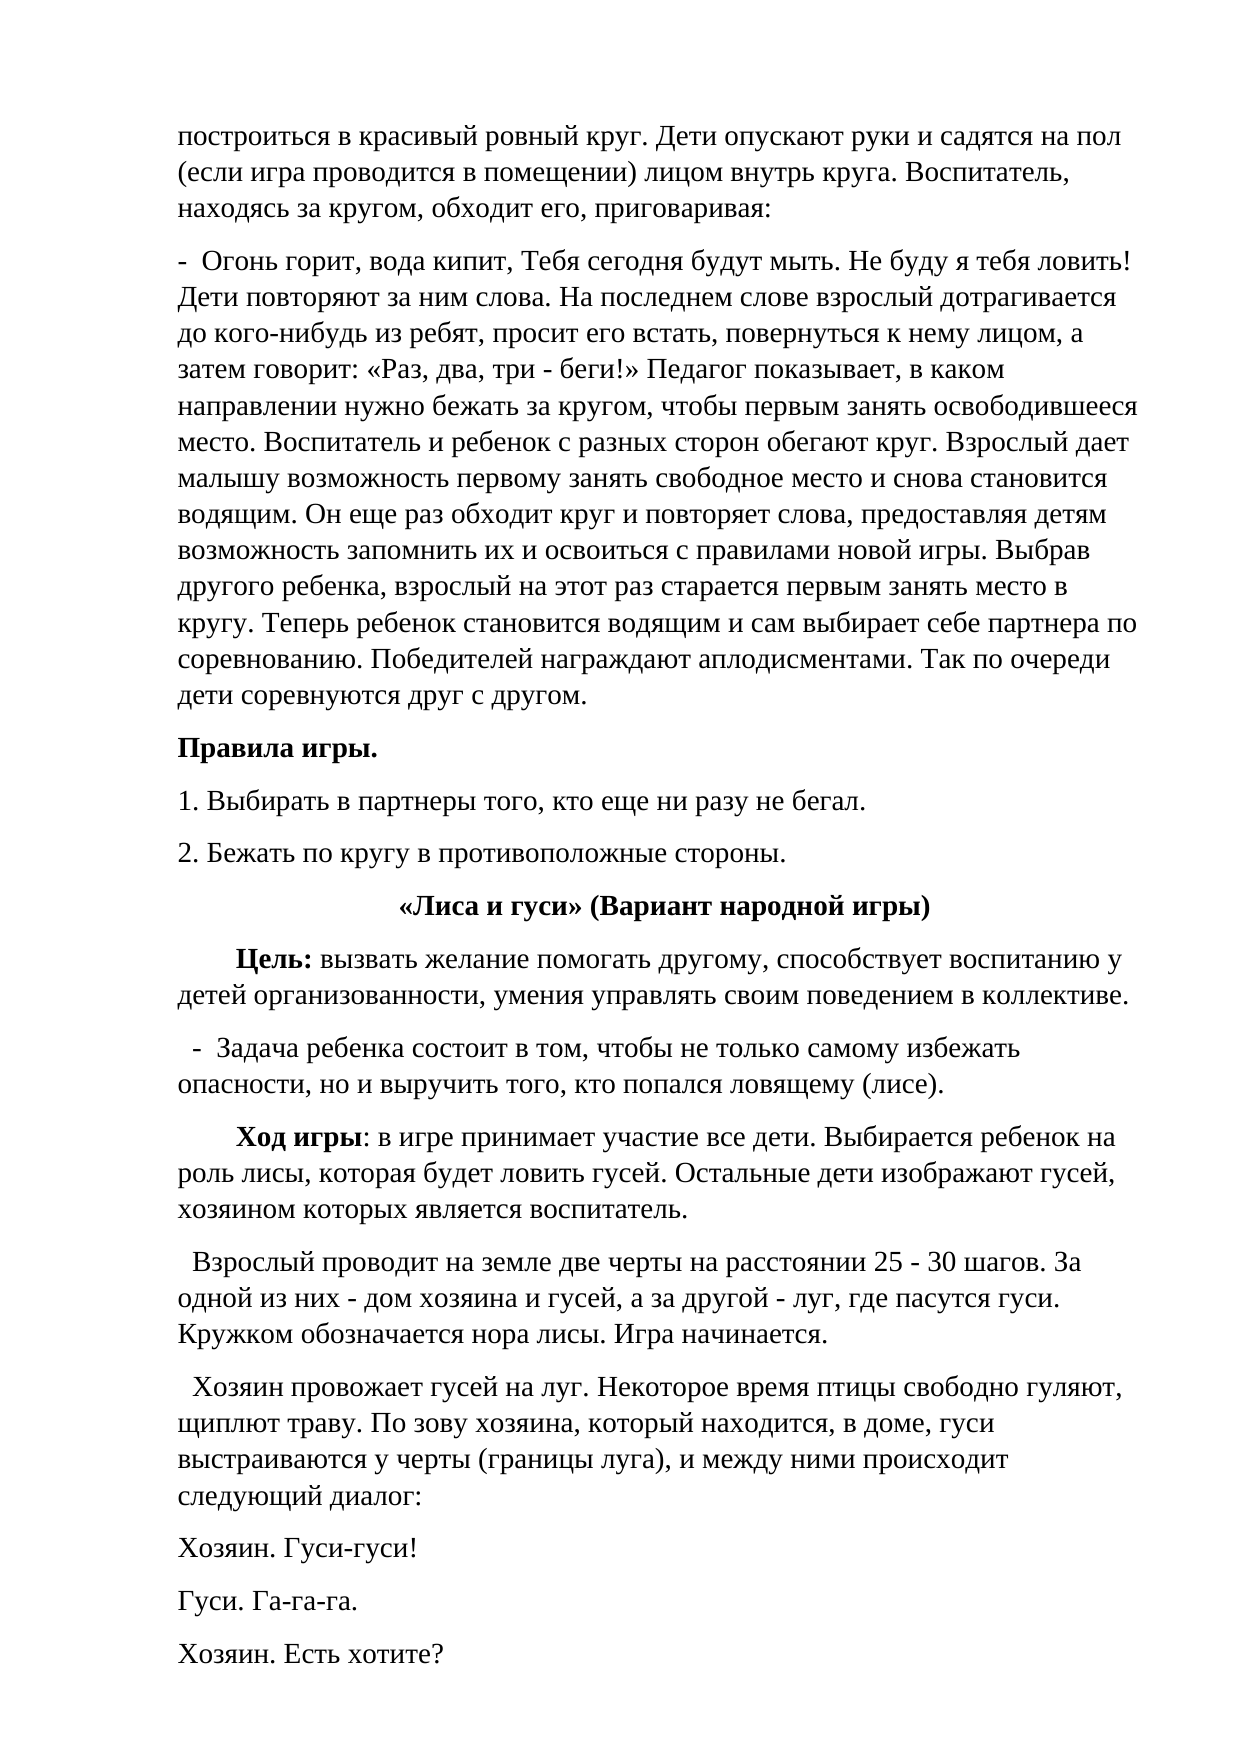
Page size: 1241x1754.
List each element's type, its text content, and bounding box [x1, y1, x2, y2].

text Хозяин провожает гусей на луг. Некоторое время птицы свободно гуляют, щиплют траву. По зову хозяина, который находится, в доме, гуси выстраиваются у черты (границы луга), и между ними происходит следующий диалог: [177, 1369, 1152, 1511]
text Гуси. Га-га-га. [177, 1583, 1152, 1617]
text Ход игры: в игре принимает участие все дети. Выбирается ребенок на роль лисы, которая будет ловить гусей. Остальные дети изображают гусей, хозяином которых является воспитатель. [177, 1119, 1152, 1225]
text Цель: вызвать желание помогать другому, способствует воспитанию у детей организованности, умения управлять своим поведением в коллективе. [177, 941, 1152, 1011]
text - Задача ребенка состоит в том, чтобы не только самому избежать опасности, но и выручить того, кто попался ловящему (лисе). [177, 1030, 1152, 1100]
text Хозяин. Гуси-гуси! [177, 1530, 1152, 1564]
text - Огонь горит, вода кипит, Тебя сегодня будут мыть. Не буду я тебя ловить! Дети повторяют за ним слова. На последнем слове взрослый дотрагивается до кого-нибудь из ребят, просит его встать, повернуться к нему лицом, а затем говорит: «Раз, два, три - беги!» Педагог показывает, в каком направлении нужно бежать за кругом, чтобы первым занять освободившееся место. Воспитатель и ребенок с разных сторон обегают круг. Взрослый дает малышу возможность первому занять свободное место и снова становится водящим. Он еще раз обходит круг и повторяет слова, предоставляя детям возможность запомнить их и освоиться с правилами новой игры. Выбрав другого ребенка, взрослый на этот раз старается первым занять место в кругу. Теперь ребенок становится водящим и сам выбирает себе партнера по соревнованию. Победителей награждают аплодисментами. Так по очереди дети соревнуются друг с другом. [177, 243, 1152, 711]
text Хозяин. Есть хотите? [177, 1636, 1152, 1669]
text Правила игры. [177, 730, 1152, 763]
text 1. Выбирать в партнеры того, кто еще ни разу не бегал. [177, 783, 1152, 816]
text Взрослый проводит на земле две черты на расстоянии 25 - 30 шагов. За одной из них - дом хозяина и гусей, а за другой - луг, где пасутся гуси. Кружком обозначается нора лисы. Игра начинается. [177, 1244, 1152, 1350]
text 2. Бежать по кругу в противоположные стороны. [177, 835, 1152, 869]
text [177, 118, 1152, 224]
text «Лиса и гуси» (Вариант народной игры) [177, 888, 1152, 922]
